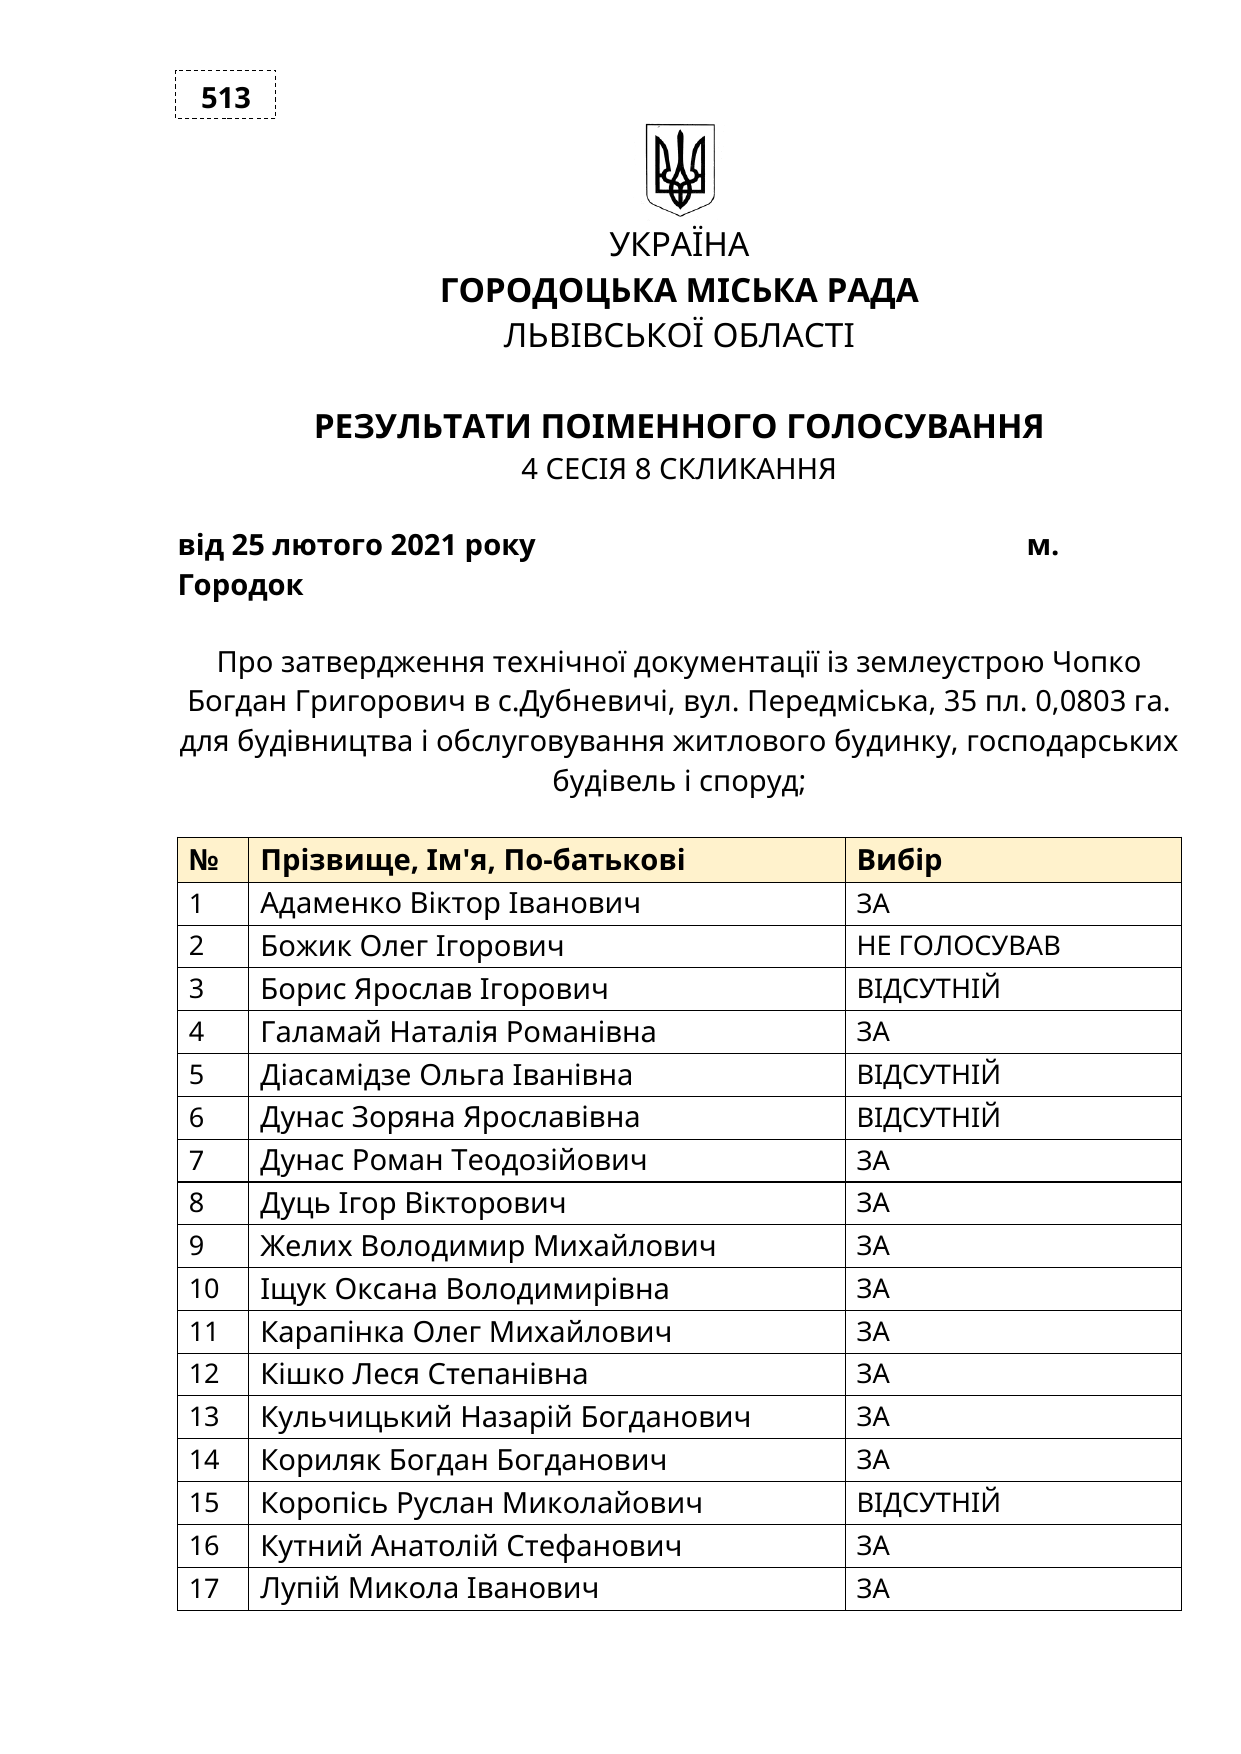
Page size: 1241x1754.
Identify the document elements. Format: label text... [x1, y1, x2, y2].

table_cell Іщук Оксана Володимирівна [249, 1268, 845, 1310]
table_cell ВІДСУТНІЙ [846, 968, 1181, 1010]
table_header Прізвище, Ім'я, По-батькові [249, 838, 845, 882]
table_cell ЗА [846, 1525, 1181, 1567]
table_cell 7 [178, 1140, 248, 1181]
text 4 СЕСІЯ 8 СКЛИКАННЯ [177, 448, 1181, 488]
table_cell Дунас Зоряна Ярославівна [249, 1097, 845, 1138]
table_cell 17 [178, 1568, 248, 1609]
table_cell 13 [178, 1396, 248, 1438]
table_cell ВІДСУТНІЙ [846, 1054, 1181, 1096]
table_cell Діасамідзе Ольга Іванівна [249, 1054, 845, 1096]
table_cell ЗА [846, 1183, 1181, 1224]
table_cell 16 [178, 1525, 248, 1567]
table_cell 15 [178, 1482, 248, 1524]
table_cell Кутний Анатолій Стефанович [249, 1525, 845, 1567]
table_cell Дунас Роман Теодозійович [249, 1140, 845, 1181]
table_cell 5 [178, 1054, 248, 1096]
table_cell ЗА [846, 1396, 1181, 1438]
table_cell 3 [178, 968, 248, 1010]
table_cell Галамай Наталія Романівна [249, 1011, 845, 1053]
table_cell 14 [178, 1439, 248, 1481]
table_cell 12 [178, 1354, 248, 1395]
table_cell Желих Володимир Михайлович [249, 1225, 845, 1267]
table_cell 6 [178, 1097, 248, 1138]
text від 25 лютого 2021 року м. Городок [177, 525, 1181, 604]
table_cell ВІДСУТНІЙ [846, 1482, 1181, 1524]
table_header Вибір [846, 838, 1181, 882]
text ЛЬВІВСЬКОЇ ОБЛАСТІ [177, 312, 1181, 357]
table_cell 10 [178, 1268, 248, 1310]
table_cell ЗА [846, 1225, 1181, 1267]
table_cell ЗА [846, 1011, 1181, 1053]
table_cell ЗА [846, 1140, 1181, 1181]
table_cell Коропісь Руслан Миколайович [249, 1482, 845, 1524]
table_cell ВІДСУТНІЙ [846, 1097, 1181, 1138]
table_cell ЗА [846, 1268, 1181, 1310]
table_cell Кориляк Богдан Богданович [249, 1439, 845, 1481]
table_cell Борис Ярослав Ігорович [249, 968, 845, 1010]
table_cell Дуць Ігор Вікторович [249, 1183, 845, 1224]
table_cell ЗА [846, 1568, 1181, 1609]
table_cell ЗА [846, 1439, 1181, 1481]
table_cell 9 [178, 1225, 248, 1267]
table_cell ЗА [846, 883, 1181, 924]
table_cell Лупій Микола Іванович [249, 1568, 845, 1609]
table_cell Кішко Леся Степанівна [249, 1354, 845, 1395]
table_cell 2 [178, 926, 248, 967]
text Про затвердження технічної документації із землеустрою Чопко Богдан Григорович в с.Дубневичі, вул. Передміська, 35 пл. 0,0803 га. для будівництва і обслуговування житлового будинку, господарських будівель і споруд; [177, 641, 1181, 800]
table_cell 1 [178, 883, 248, 924]
text РЕЗУЛЬТАТИ ПОІМЕННОГО ГОЛОСУВАННЯ [177, 403, 1181, 448]
table_cell Карапінка Олег Михайлович [249, 1311, 845, 1353]
text ГОРОДОЦЬКА МІСЬКА РАДА [177, 266, 1181, 312]
table_cell ЗА [846, 1354, 1181, 1395]
table_cell Кульчицький Назарій Богданович [249, 1396, 845, 1438]
table_cell 4 [178, 1011, 248, 1053]
text УКРАЇНА [177, 221, 1181, 266]
table_cell Божик Олег Ігорович [249, 926, 845, 967]
table_cell ЗА [846, 1311, 1181, 1353]
table_cell 11 [178, 1311, 248, 1353]
picture [633, 118, 726, 221]
table_cell Адаменко Віктор Іванович [249, 883, 845, 924]
table_cell НЕ ГОЛОСУВАВ [846, 926, 1181, 967]
table_header № [178, 838, 248, 882]
table_cell 8 [178, 1183, 248, 1224]
